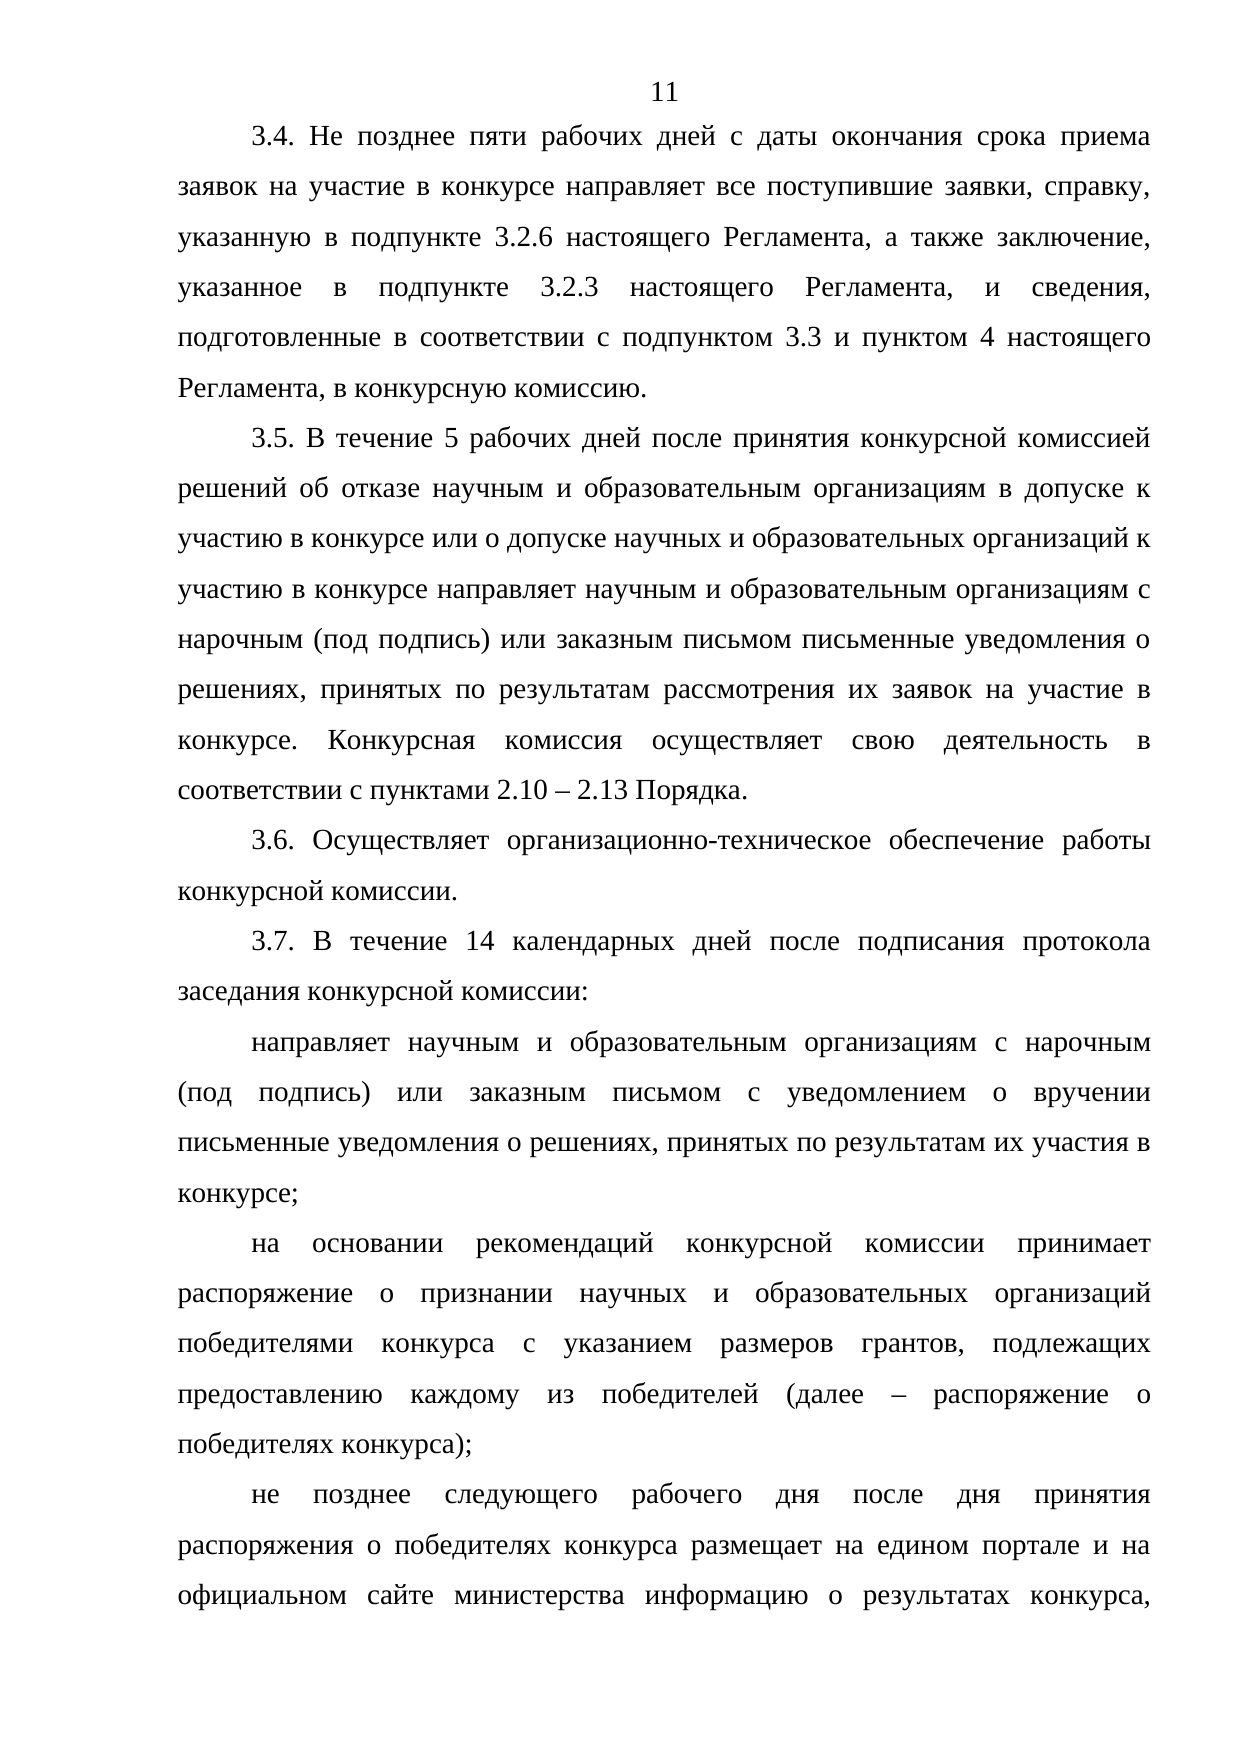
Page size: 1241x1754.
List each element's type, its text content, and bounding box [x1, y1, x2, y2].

text направляет научным и образовательным организациям с нарочным (под подпись) или заказным письмом с уведомлением о вручении письменные уведомления о решениях, принятых по результатам их участия в конкурсе; [177, 1024, 1152, 1208]
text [177, 1477, 1152, 1611]
text 3.5. В течение 5 рабочих дней после принятия конкурсной комиссией решений об отказе научным и образовательным организациям в допуске к участию в конкурсе или о допуске научных и образовательных организаций к участию в конкурсе направляет научным и образовательным организациям с нарочным (под подпись) или заказным письмом письменные уведомления о решениях, принятых по результатам рассмотрения их заявок на участие в конкурсе. Конкурсная комиссия осуществляет свою деятельность в соответствии с пунктами 2.10 – 2.13 Порядка. [177, 420, 1152, 806]
text 3.6. Осуществляет организационно-техническое обеспечение работы конкурсной комиссии. [177, 822, 1152, 906]
text 3.7. В течение 14 календарных дней после подписания протокола заседания конкурсной комиссии: [177, 923, 1152, 1007]
text на основании рекомендаций конкурсной комиссии принимает распоряжение о признании научных и образовательных организаций победителями конкурса с указанием размеров грантов, подлежащих предоставлению каждому из победителей (далее – распоряжение о победителях конкурса); [177, 1225, 1152, 1460]
text 3.4. Не позднее пяти рабочих дней с даты окончания срока приема заявок на участие в конкурсе направляет все поступившие заявки, справку, указанную в подпункте 3.2.6 настоящего Регламента, а также заключение, указанное в подпункте 3.2.3 настоящего Регламента, и сведения, подготовленные в соответствии с подпунктом 3.3 и пунктом 4 настоящего Регламента, в конкурсную комиссию. [177, 118, 1152, 403]
